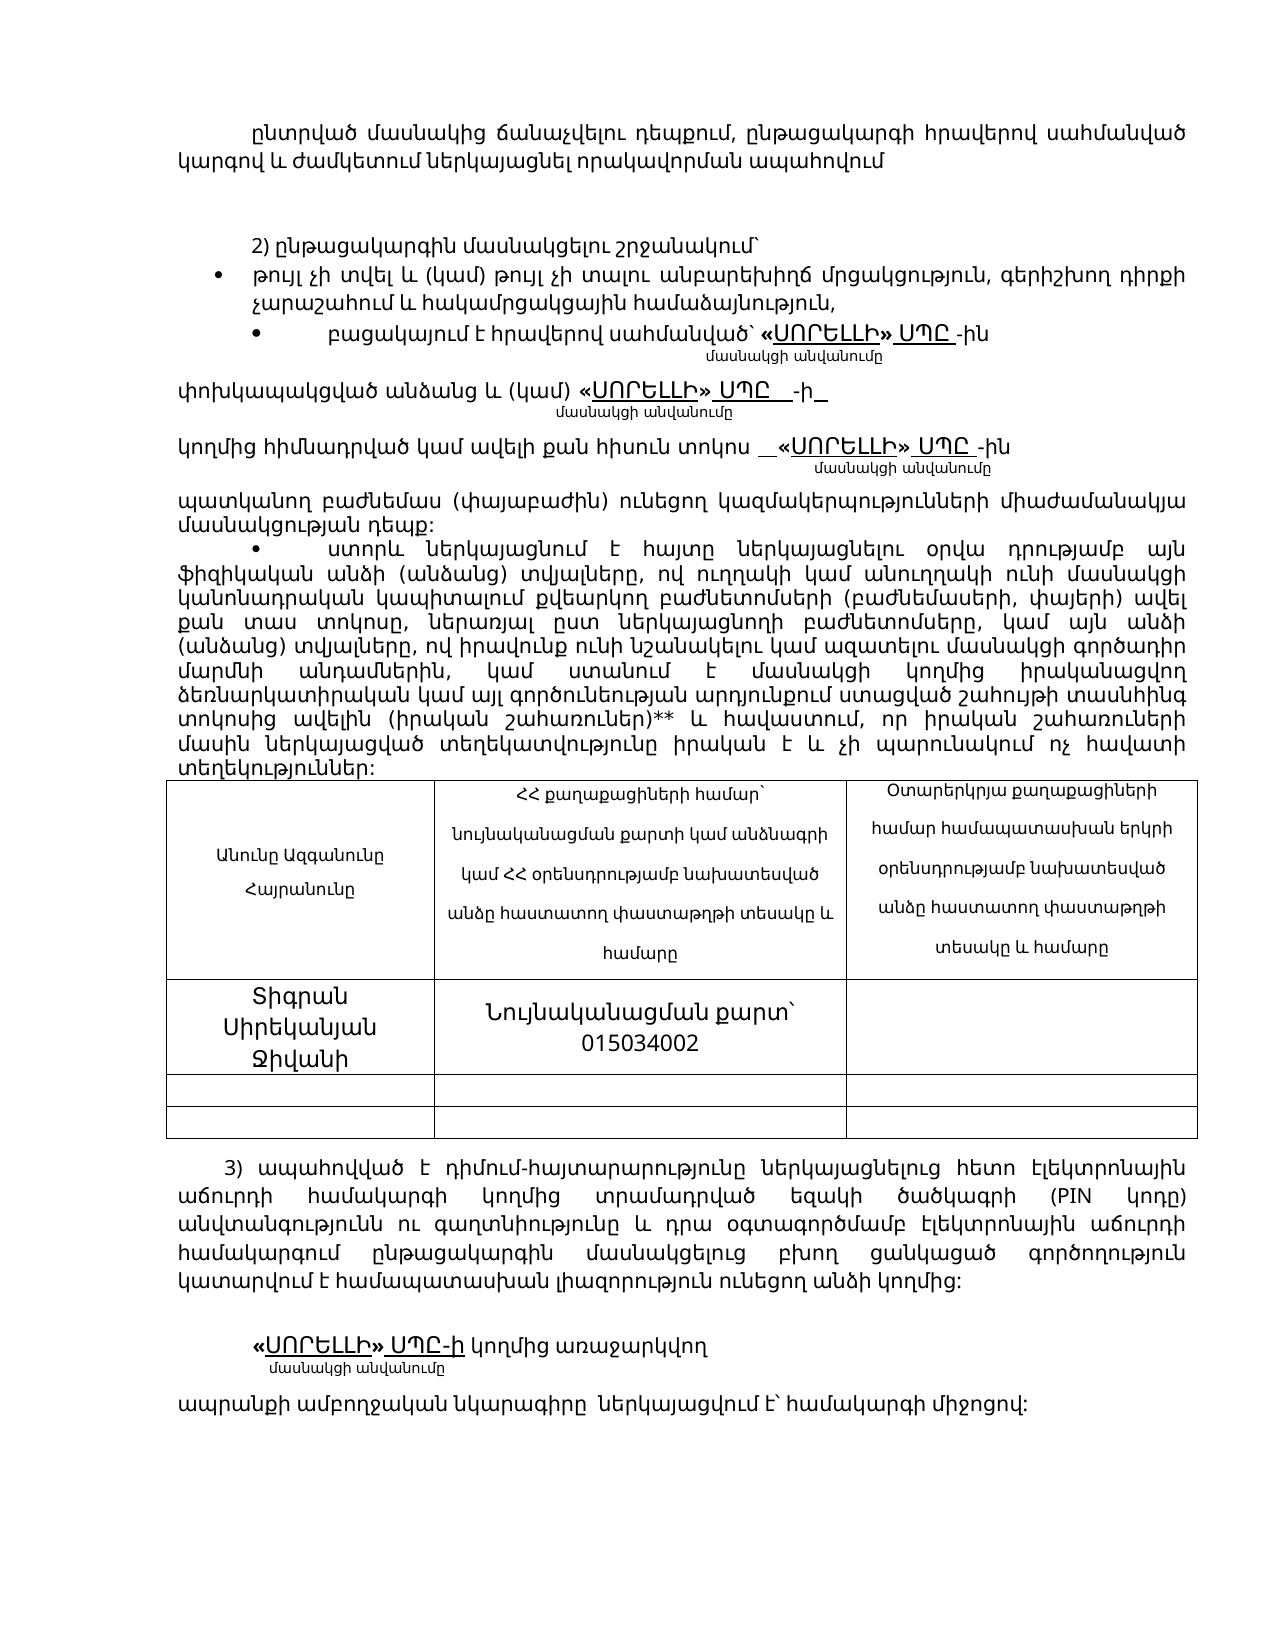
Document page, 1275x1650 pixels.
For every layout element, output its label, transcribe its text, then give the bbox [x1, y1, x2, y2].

table_cell [847, 1075, 1197, 1106]
table_cell [847, 980, 1197, 1074]
text մասնակցի անվանումը [177, 404, 1186, 433]
text կողմից հիմնադրված կամ ավելի քան հիսուն տոկոս «ՍՈՐԵԼԼԻ» ՍՊԸ -ին [177, 433, 1186, 460]
table_cell Տիգրան Սիրեկանյան Ջիվանի [167, 980, 434, 1074]
text մասնակցի անվանումը [177, 1360, 1186, 1389]
text 3) ապահովված է դիմում-հայտարարությունը ներկայացնելուց հետո էլեկտրոնային աճուրդի համակարգի կողմից տրամադրված եզակի ծածկագրի (PIN կոդը) անվտանգությունն ու գաղտնիությունը և դրա օգտագործմամբ էլեկտրոնային աճուրդի համակարգում ընթացակարգին մասնակցելուց բխող ցանկացած գործողություն կատարվում է համապատասխան լիազորություն ունեցող անձի կողմից: [177, 1153, 1186, 1295]
text պատկանող բաժնեմաս (փայաբաժին) ունեցող կազմակերպությունների միաժամանակյա մասնակցության դեպք: [177, 489, 1186, 537]
list ստորև ներկայացնում է հայտը ներկայացնելու օրվա դրությամբ այն ֆիզիկական անձի (անձանց) տվյալները, ով ուղղակի կամ անուղղակի ունի մասնակցի կանոնադրական կապիտալում քվեարկող բաժնետոմսերի (բաժնեմասերի, փայերի) ավել քան տաս տոկոսը, ներառյալ ըստ ներկայացնողի բաժնետոմսերը, կամ այն անձի (անձանց) տվյալները, ով իրավունք ունի նշանակելու կամ ազատելու մասնակցի գործադիր մարմնի անդամներին, կամ ստանում է մասնակցի կողմից իրականացվող ձեռնարկատիրական կամ այլ գործունեության արդյունքում ստացված շահույթի տասնհինգ տոկոսից ավելին (իրական շահառուներ)** և հավաստում, որ իրական շահառուների մասին ներկայացված տեղեկատվությունը իրական է և չի պարունակում ոչ հավատի տեղեկություններ: [177, 537, 1186, 780]
text ապրանքի ամբողջական նկարագիրը ներկայացվում է՝ համակարգի միջոցով: [177, 1389, 1186, 1418]
list բացակայում է հրավերով սահմանված` «ՍՈՐԵԼԼԻ» ՍՊԸ -ին [177, 317, 1186, 348]
table_cell [435, 1107, 846, 1138]
text 2) ընթացակարգին մասնակցելու շրջանակում` [177, 231, 1186, 260]
text «ՍՈՐԵԼԼԻ» ՍՊԸ-ի կողմից առաջարկվող [177, 1329, 1186, 1360]
table_cell [435, 1075, 846, 1106]
table_cell [167, 1075, 434, 1106]
table_header ՀՀ քաղաքացիների համար` նույնականացման քարտի կամ անձնագրի կամ ՀՀ օրենսդրությամբ նախատեսված անձը հաստատող փաստաթղթի տեսակը և համարը [435, 781, 846, 979]
table_header Օտարերկրյա քաղաքացիների համար համապատասխան երկրի օրենսդրությամբ նախատեսված անձը հաստատող փաստաթղթի տեսակը և համարը [847, 781, 1197, 979]
text ընտրված մասնակից ճանաչվելու դեպքում, ընթացակարգի հրավերով սահմանված կարգով և ժամկետում ներկայացնել որակավորման ապահովում [177, 118, 1186, 175]
text մասնակցի անվանումը [177, 348, 1186, 377]
text փոխկապակցված անձանց և (կամ) «ՍՈՐԵԼԼԻ» ՍՊԸ -ի [177, 377, 1186, 404]
text մասնակցի անվանումը [177, 460, 1186, 489]
table_cell [847, 1107, 1197, 1138]
list թույլ չի տվել և (կամ) թույլ չի տալու անբարեխիղճ մրցակցություն, գերիշխող դիրքի չարաշահում և հակամրցակցային համաձայնություն, [215, 260, 1186, 317]
table_cell Նույնականացման քարտ՝ 015034002 [435, 980, 846, 1074]
table_cell [167, 1107, 434, 1138]
table_header Անունը Ազգանունը Հայրանունը [167, 781, 434, 979]
